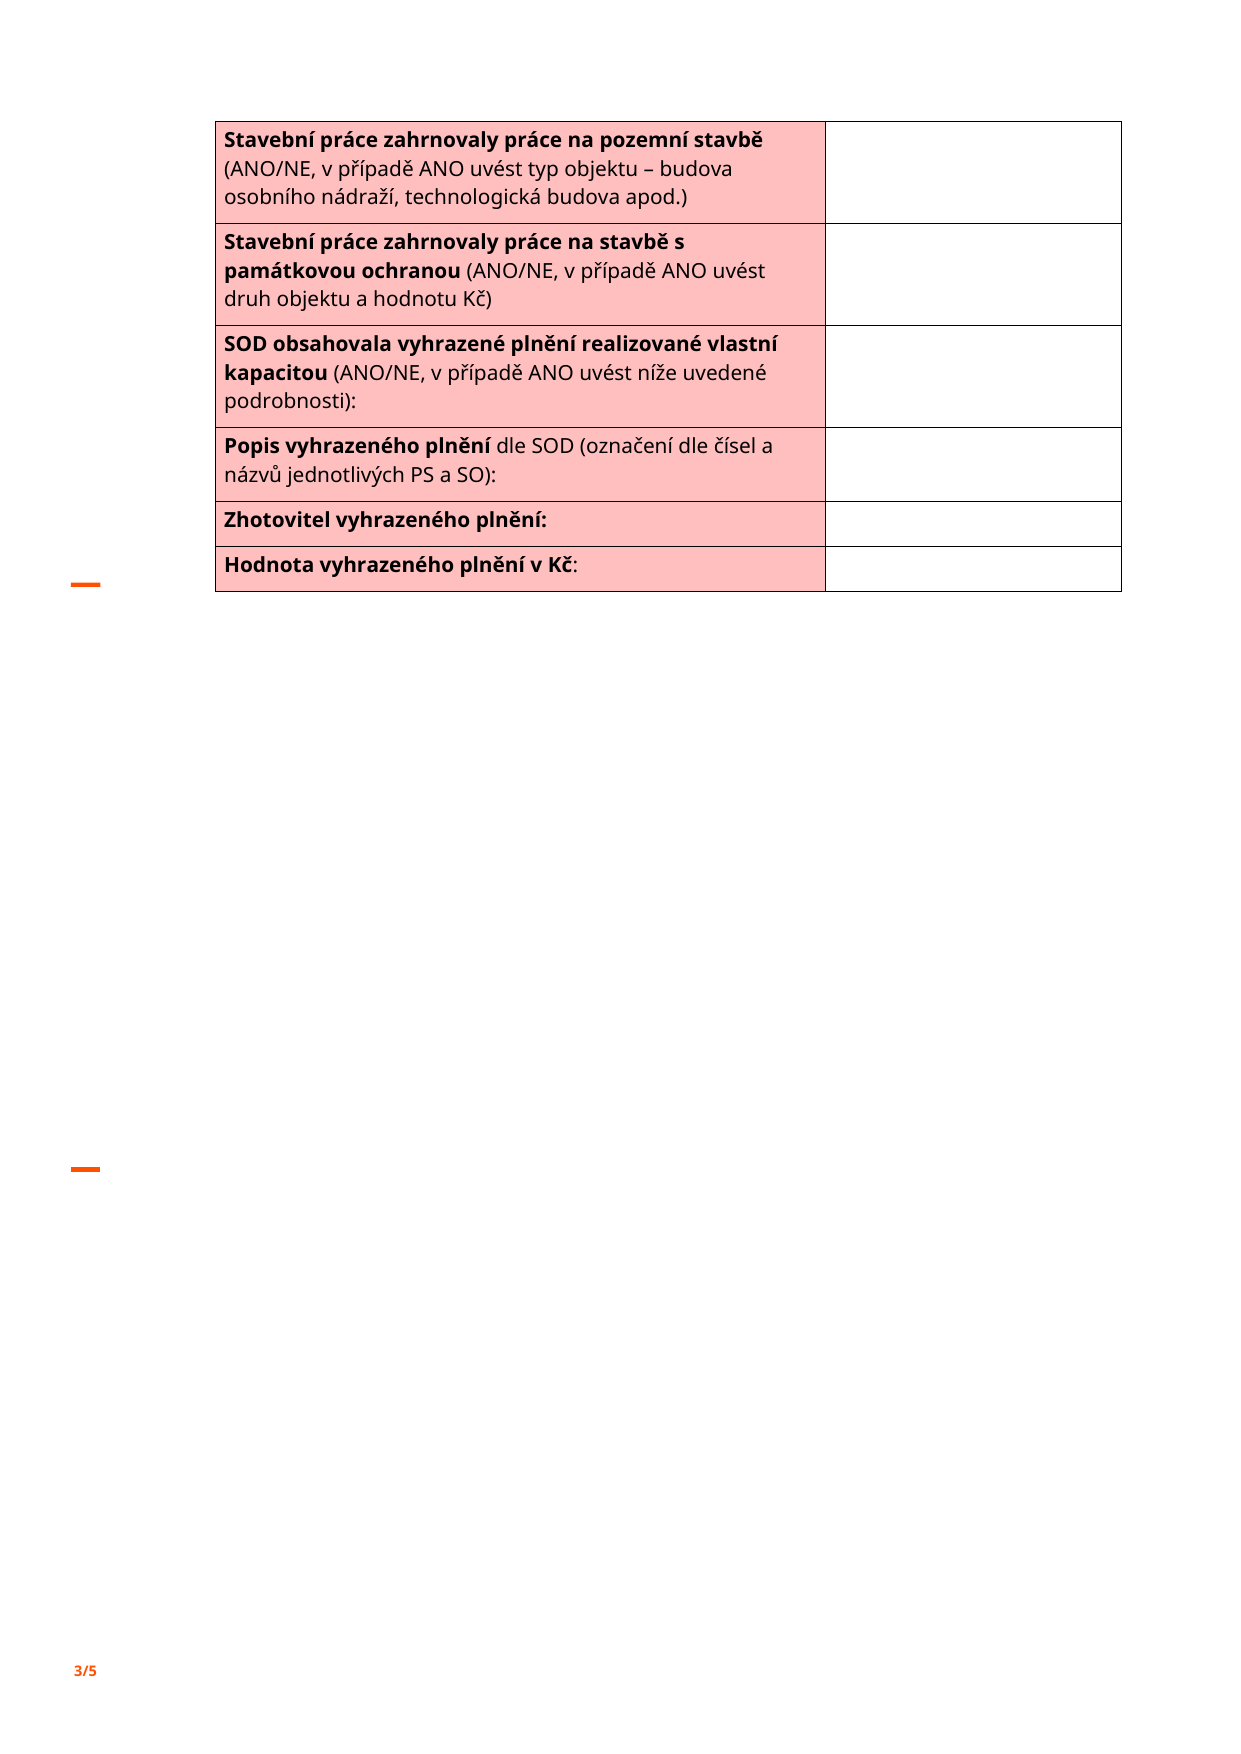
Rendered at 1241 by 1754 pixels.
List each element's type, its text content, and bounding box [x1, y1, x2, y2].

table_cell [826, 122, 1121, 223]
table_cell [826, 547, 1121, 591]
table_cell Stavební práce zahrnovaly práce na pozemní stavbě (ANO/NE, v případě ANO uvést typ objektu – budova osobního nádraží, technologická budova apod.) [216, 122, 825, 223]
table_cell [826, 326, 1121, 427]
table_cell [826, 502, 1121, 546]
table_cell SOD obsahovala vyhrazené plnění realizované vlastní kapacitou (ANO/NE, v případě ANO uvést níže uvedené podrobnosti): [216, 326, 825, 427]
table_cell Zhotovitel vyhrazeného plnění: [216, 502, 825, 546]
table_cell Stavební práce zahrnovaly práce na stavbě s památkovou ochranou (ANO/NE, v případě ANO uvést druh objektu a hodnotu Kč) [216, 224, 825, 325]
table_cell [826, 224, 1121, 325]
table_cell Popis vyhrazeného plnění dle SOD (označení dle čísel a názvů jednotlivých PS a SO): [216, 428, 825, 501]
table_cell Hodnota vyhrazeného plnění v Kč: [216, 547, 825, 591]
table_cell [826, 428, 1121, 501]
